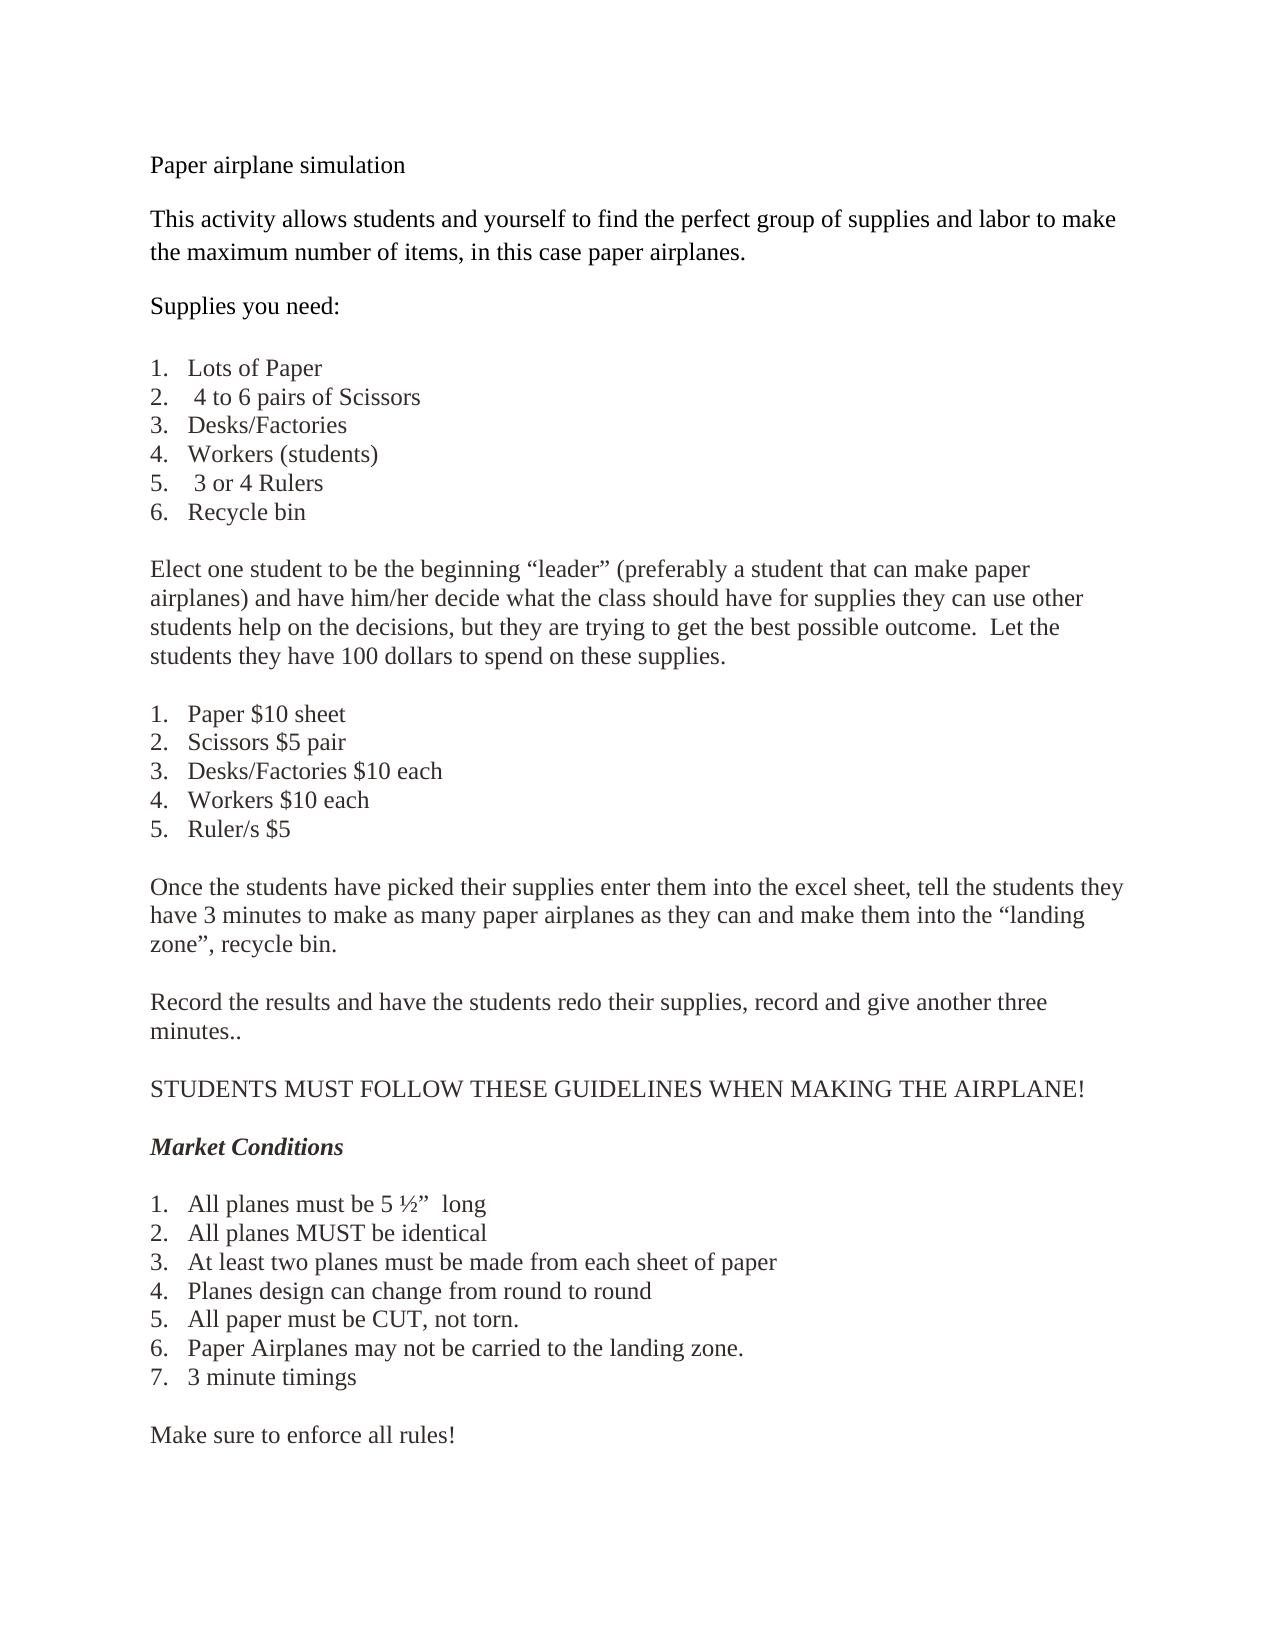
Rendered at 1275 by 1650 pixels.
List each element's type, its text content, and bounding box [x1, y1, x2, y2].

text This activity allows students and yourself to find the perfect group of supplies and labor to make the maximum number of items, in this case paper airplanes. [150, 204, 1125, 266]
list Desks/Factories [150, 410, 1125, 439]
list Paper Airplanes may not be carried to the landing zone. [150, 1333, 1125, 1362]
text Record the results and have the students redo their supplies, record and give another three minutes.. [150, 987, 1125, 1044]
list All planes MUST be identical [150, 1218, 1125, 1247]
text Elect one student to be the beginning “leader” (preferably a student that can make paper airplanes) and have him/her decide what the class should have for supplies they can use other students help on the decisions, but they are trying to get the best possible outcome. Let the students they have 100 dollars to spend on these supplies. [150, 554, 1125, 669]
list All planes must be 5 ½” long [150, 1189, 1125, 1218]
list 3 minute timings [150, 1362, 1125, 1391]
text Once the students have picked their supplies enter them into the excel sheet, tell the students they have 3 minutes to make as many paper airplanes as they can and make them into the “landing zone”, recycle bin. [150, 872, 1125, 958]
list Paper $10 sheet [150, 699, 1125, 727]
text Paper airplane simulation [150, 150, 1125, 179]
text Market Conditions [150, 1132, 1125, 1160]
list Desks/Factories $10 each [150, 756, 1125, 785]
list Ruler/s $5 [150, 814, 1125, 842]
list Recycle bin [150, 497, 1125, 525]
list Planes design can change from round to round [150, 1276, 1125, 1304]
text Make sure to enforce all rules! [150, 1420, 1125, 1449]
list 4 to 6 pairs of Scissors [150, 382, 1125, 410]
list Scissors $5 pair [150, 727, 1125, 756]
list Workers $10 each [150, 785, 1125, 814]
text STUDENTS MUST FOLLOW THESE GUIDELINES WHEN MAKING THE AIRPLANE! [150, 1074, 1125, 1102]
list At least two planes must be made from each sheet of paper [150, 1247, 1125, 1276]
list Lots of Paper [150, 353, 1125, 382]
list All paper must be CUT, not torn. [150, 1304, 1125, 1333]
list Workers (students) [150, 439, 1125, 468]
list 3 or 4 Rulers [150, 468, 1125, 497]
text Supplies you need: [150, 291, 1125, 319]
